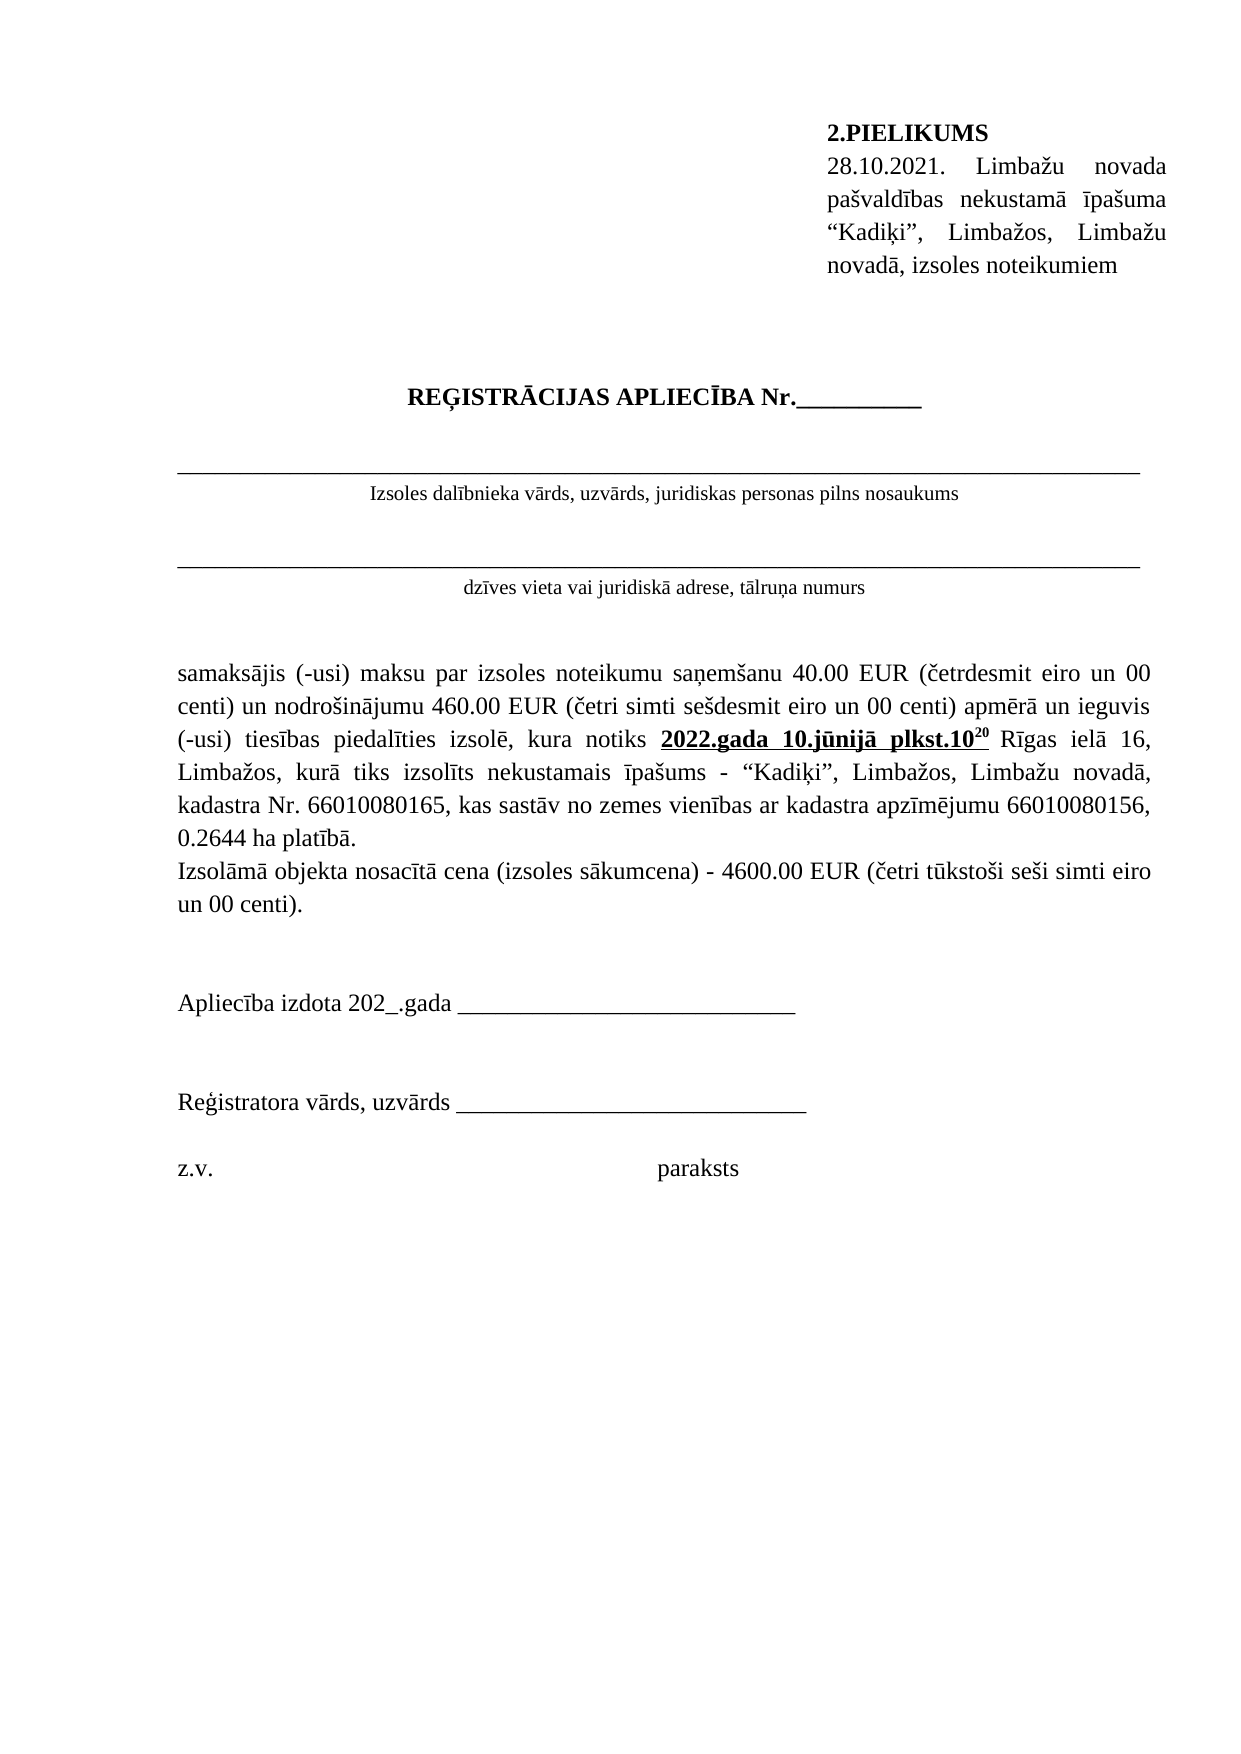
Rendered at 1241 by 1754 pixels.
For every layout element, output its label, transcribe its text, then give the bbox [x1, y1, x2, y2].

text _____________________________________________________________________________ [177, 542, 1152, 571]
text 2.pielikums [827, 118, 1152, 147]
text REĢISTRĀCIJAS APLIECĪBA Nr.__________ [177, 382, 1152, 411]
text Apliecība izdota 202_.gada ___________________________ [177, 988, 1152, 1017]
text Izsoles dalībnieka vārds, uzvārds, juridiskas personas pilns nosaukums [177, 481, 1152, 505]
text samaksājis (-usi) maksu par izsoles noteikumu saņemšanu 40.00 EUR (četrdesmit eiro un 00 centi) un nodrošinājumu 460.00 EUR (četri simti sešdesmit eiro un 00 centi) apmērā un ieguvis (-usi) tiesības piedalīties izsolē, kura notiks 2022.gada 10.jūnijā plkst.1020 Rīgas ielā 16, Limbažos, kurā tiks izsolīts nekustamais īpašums - “Kadiķi”, Limbažos, Limbažu novadā, kadastra Nr. 66010080165, kas sastāv no zemes vienības ar kadastra apzīmējumu 66010080156, 0.2644 ha platībā. [177, 658, 1152, 852]
text dzīves vieta vai juridiskā adrese, tālruņa numurs [177, 575, 1152, 599]
text 28.10.2021. Limbažu novada pašvaldības nekustamā īpašuma “Kadiķi”, Limbažos, Limbažu novadā, izsoles noteikumiem [827, 151, 1166, 279]
text z.v. paraksts [177, 1153, 1152, 1182]
text Izsolāmā objekta nosacītā cena (izsoles sākumcena) - 4600.00 EUR (četri tūkstoši seši simti eiro un 00 centi). [177, 856, 1152, 918]
text _____________________________________________________________________________ [177, 448, 1152, 477]
text Reģistratora vārds, uzvārds ____________________________ [177, 1087, 1152, 1116]
